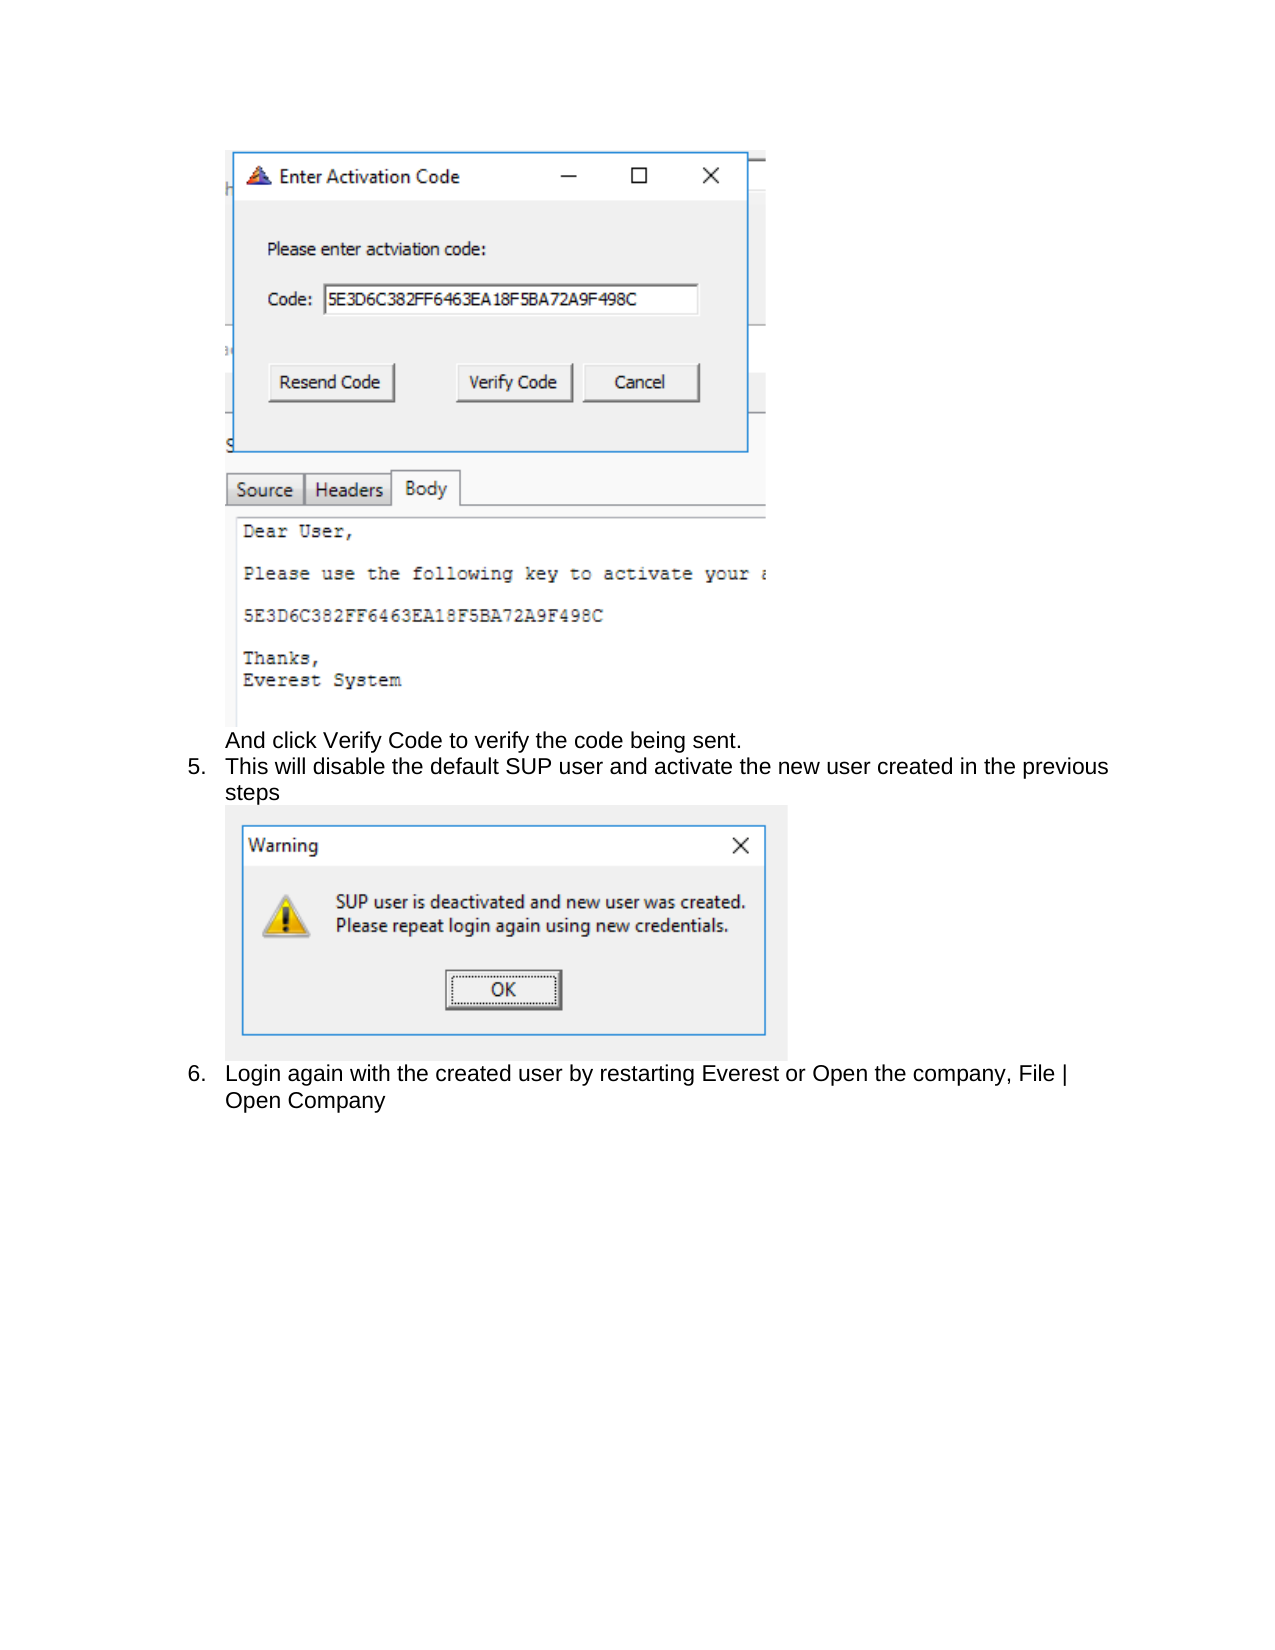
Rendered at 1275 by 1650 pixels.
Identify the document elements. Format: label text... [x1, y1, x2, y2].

picture [225, 805, 788, 1061]
picture [225, 150, 766, 727]
list Login again with the created user by restarting Everest or Open the company, File | Open Company Click OK to login [187, 1060, 1125, 1113]
